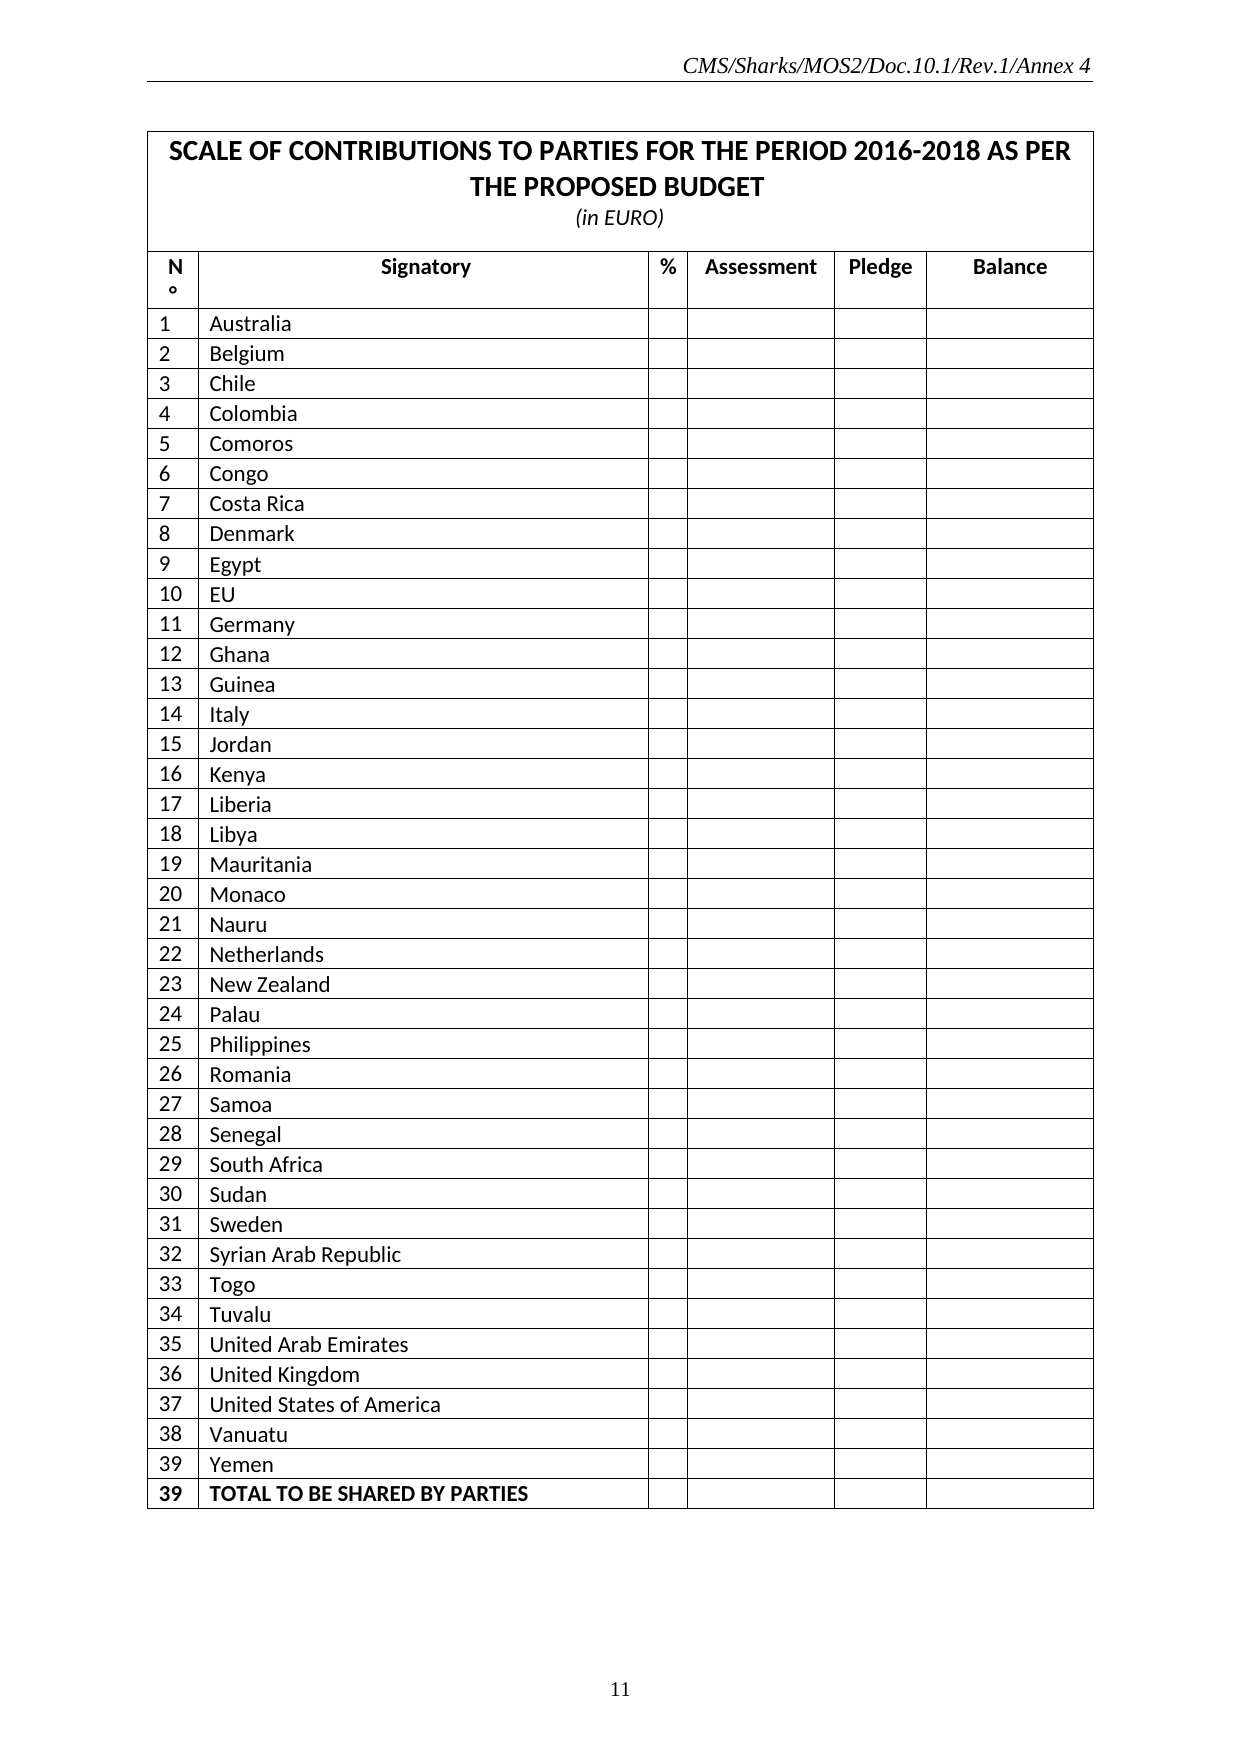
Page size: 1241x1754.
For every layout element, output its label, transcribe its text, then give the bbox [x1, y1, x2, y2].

table_cell [688, 849, 834, 878]
table_cell [649, 609, 687, 638]
table_cell [688, 1239, 834, 1268]
table_cell Denmark [199, 519, 648, 548]
table_cell 16 [148, 759, 198, 788]
table_cell [835, 1479, 926, 1508]
table_cell [927, 579, 1093, 608]
table_cell [835, 579, 926, 608]
table_cell [927, 489, 1093, 518]
table_cell [835, 759, 926, 788]
table_cell [927, 789, 1093, 818]
table_cell % [649, 252, 687, 308]
table_cell Vanuatu [199, 1419, 648, 1448]
table_cell [927, 1239, 1093, 1268]
table_cell [688, 879, 834, 908]
table_cell [649, 1269, 687, 1298]
table_cell [649, 519, 687, 548]
table_cell New Zealand [199, 969, 648, 998]
table_cell [927, 339, 1093, 368]
table_cell [927, 609, 1093, 638]
table_cell 35 [148, 1329, 198, 1358]
table_cell 21 [148, 909, 198, 938]
table_cell United Kingdom [199, 1359, 648, 1388]
table_cell [688, 1149, 834, 1178]
table_cell [835, 1029, 926, 1058]
table_cell 34 [148, 1299, 198, 1328]
table_cell [688, 1029, 834, 1058]
table_cell 1 [148, 309, 198, 338]
table_cell [649, 1059, 687, 1088]
table_cell [927, 729, 1093, 758]
table_cell [927, 699, 1093, 728]
table_cell [688, 819, 834, 848]
table_cell [835, 969, 926, 998]
table_cell [835, 399, 926, 428]
table_cell [835, 849, 926, 878]
table_cell [835, 1059, 926, 1088]
table_cell [927, 939, 1093, 968]
table_cell Germany [199, 609, 648, 638]
table_cell 28 [148, 1119, 198, 1148]
table_cell [927, 429, 1093, 458]
table_cell 22 [148, 939, 198, 968]
table_cell [927, 969, 1093, 998]
table_cell [649, 1359, 687, 1388]
table_cell Chile [199, 369, 648, 398]
table_cell Colombia [199, 399, 648, 428]
table_cell Palau [199, 999, 648, 1028]
table_cell [688, 1329, 834, 1358]
table_cell [688, 999, 834, 1028]
table_cell Congo [199, 459, 648, 488]
table_cell 39 [148, 1479, 198, 1508]
table_cell [649, 789, 687, 818]
table_cell Togo [199, 1269, 648, 1298]
table_cell [688, 369, 834, 398]
table_cell Ghana [199, 639, 648, 668]
table_cell [688, 1299, 834, 1328]
table_cell 9 [148, 549, 198, 578]
table_cell Costa Rica [199, 489, 648, 518]
table_cell [688, 1359, 834, 1388]
table_cell [649, 309, 687, 338]
table_cell [649, 1419, 687, 1448]
table_cell [649, 879, 687, 908]
table_cell [835, 549, 926, 578]
table_cell [649, 729, 687, 758]
table_cell 39 [148, 1449, 198, 1478]
table_cell Samoa [199, 1089, 648, 1118]
table_cell [835, 699, 926, 728]
table_cell [649, 819, 687, 848]
table_cell 20 [148, 879, 198, 908]
table_cell [835, 1269, 926, 1298]
table_cell [649, 909, 687, 938]
table_cell [927, 879, 1093, 908]
table_cell [927, 1479, 1093, 1508]
table_cell [927, 1299, 1093, 1328]
table_cell [835, 1299, 926, 1328]
table_cell [927, 459, 1093, 488]
table_cell Yemen [199, 1449, 648, 1478]
table_cell [649, 1029, 687, 1058]
table_cell [927, 1269, 1093, 1298]
table_cell [927, 309, 1093, 338]
table_cell Netherlands [199, 939, 648, 968]
table_cell [649, 1149, 687, 1178]
table_cell [688, 489, 834, 518]
table_cell [835, 1209, 926, 1238]
table_cell [649, 639, 687, 668]
table_cell [835, 489, 926, 518]
table_cell [927, 1059, 1093, 1088]
table_cell [688, 399, 834, 428]
table_cell United States of America [199, 1389, 648, 1418]
table_cell [835, 669, 926, 698]
table_cell [649, 1299, 687, 1328]
table_cell [688, 1119, 834, 1148]
table_cell 37 [148, 1389, 198, 1418]
table_cell Senegal [199, 1119, 648, 1148]
table_cell [835, 429, 926, 458]
table_cell 23 [148, 969, 198, 998]
table_cell [649, 1209, 687, 1238]
table_cell [649, 999, 687, 1028]
table_cell [649, 1479, 687, 1508]
table_cell [649, 549, 687, 578]
table_cell [927, 519, 1093, 548]
table_cell [649, 1329, 687, 1358]
table_cell Monaco [199, 879, 648, 908]
table_cell [649, 1389, 687, 1418]
table_cell [649, 579, 687, 608]
table_cell [927, 1089, 1093, 1118]
table_cell 15 [148, 729, 198, 758]
table_cell Guinea [199, 669, 648, 698]
table_cell [927, 1449, 1093, 1478]
table_cell [688, 759, 834, 788]
table_cell 36 [148, 1359, 198, 1388]
table_cell Sweden [199, 1209, 648, 1238]
table_cell [688, 1089, 834, 1118]
table_cell [649, 399, 687, 428]
table_cell 11 [148, 609, 198, 638]
table_cell [835, 519, 926, 548]
table_cell 29 [148, 1149, 198, 1178]
table_cell [835, 1389, 926, 1418]
table_cell [835, 909, 926, 938]
table_cell [835, 789, 926, 818]
table_cell [649, 369, 687, 398]
table_cell [688, 1389, 834, 1418]
table_cell [835, 1119, 926, 1148]
table_cell [688, 729, 834, 758]
table_cell Pledge [835, 252, 926, 308]
table_cell [835, 309, 926, 338]
table_cell 14 [148, 699, 198, 728]
table_cell 33 [148, 1269, 198, 1298]
table_cell [688, 609, 834, 638]
table_cell Syrian Arab Republic [199, 1239, 648, 1268]
table_cell Australia [199, 309, 648, 338]
table_cell [835, 1329, 926, 1358]
table_cell [835, 1089, 926, 1118]
table_header SCALE OF CONTRIBUTIONS TO PARTIES FOR THE PERIOD 2016-2018 AS PER THE PROPOSED BUDGET (in EURO) [148, 132, 1093, 251]
table_cell [835, 879, 926, 908]
table_cell [835, 1149, 926, 1178]
table_cell [688, 1179, 834, 1208]
table_cell [649, 1239, 687, 1268]
table_cell [688, 1269, 834, 1298]
table_cell [835, 939, 926, 968]
table_cell 3 [148, 369, 198, 398]
table_cell [927, 999, 1093, 1028]
table_cell Philippines [199, 1029, 648, 1058]
table_cell 8 [148, 519, 198, 548]
table_cell [835, 1359, 926, 1388]
table_cell [688, 429, 834, 458]
table_cell Signatory [199, 252, 648, 308]
table_cell Kenya [199, 759, 648, 788]
table_cell [835, 1449, 926, 1478]
table_cell [649, 1089, 687, 1118]
table_cell 27 [148, 1089, 198, 1118]
table_cell [688, 669, 834, 698]
table_cell [688, 1449, 834, 1478]
table_cell Liberia [199, 789, 648, 818]
table_cell [688, 519, 834, 548]
table_cell [649, 699, 687, 728]
table_cell 38 [148, 1419, 198, 1448]
table_cell [927, 639, 1093, 668]
table_cell [688, 309, 834, 338]
table_cell [649, 939, 687, 968]
table_cell N° [148, 252, 198, 308]
table_cell [688, 1209, 834, 1238]
table_cell [688, 789, 834, 818]
table_cell [688, 939, 834, 968]
table_cell Italy [199, 699, 648, 728]
table_cell [927, 1389, 1093, 1418]
table_cell [927, 1119, 1093, 1148]
table_cell 32 [148, 1239, 198, 1268]
table_cell [835, 459, 926, 488]
table_cell [649, 669, 687, 698]
table_cell [927, 819, 1093, 848]
table_cell [688, 459, 834, 488]
table_cell [688, 1059, 834, 1088]
table_cell EU [199, 579, 648, 608]
table_cell [688, 909, 834, 938]
table_cell [927, 759, 1093, 788]
table_cell Libya [199, 819, 648, 848]
table_cell [835, 1179, 926, 1208]
table_cell Belgium [199, 339, 648, 368]
table_cell 5 [148, 429, 198, 458]
table_cell [649, 429, 687, 458]
table_cell [927, 369, 1093, 398]
table_cell Mauritania [199, 849, 648, 878]
table_cell 12 [148, 639, 198, 668]
table_cell [927, 1029, 1093, 1058]
table_cell TOTAL TO BE SHARED BY PARTIES [199, 1479, 648, 1508]
table_cell 24 [148, 999, 198, 1028]
table_cell [649, 1179, 687, 1208]
table_cell 19 [148, 849, 198, 878]
table_cell [927, 1179, 1093, 1208]
table_cell [835, 369, 926, 398]
table_cell 31 [148, 1209, 198, 1238]
table_cell [688, 339, 834, 368]
table_cell Nauru [199, 909, 648, 938]
table_cell [835, 729, 926, 758]
table_cell 18 [148, 819, 198, 848]
table_cell [835, 1239, 926, 1268]
table_cell United Arab Emirates [199, 1329, 648, 1358]
table_cell 2 [148, 339, 198, 368]
table_cell [688, 1479, 834, 1508]
table_cell Romania [199, 1059, 648, 1088]
table_cell [835, 819, 926, 848]
table_cell [649, 339, 687, 368]
table_cell [835, 999, 926, 1028]
table_cell [927, 1329, 1093, 1358]
table_cell [649, 759, 687, 788]
table_cell Jordan [199, 729, 648, 758]
table_cell [688, 969, 834, 998]
table_cell [835, 339, 926, 368]
table_cell 26 [148, 1059, 198, 1088]
table_cell 6 [148, 459, 198, 488]
table_cell [927, 1149, 1093, 1178]
table_cell [927, 669, 1093, 698]
table_cell [927, 909, 1093, 938]
table_cell [649, 1449, 687, 1478]
table_cell [649, 489, 687, 518]
table_cell 7 [148, 489, 198, 518]
table_cell [927, 849, 1093, 878]
table_cell [688, 549, 834, 578]
table_cell 25 [148, 1029, 198, 1058]
table_cell [835, 1419, 926, 1448]
table_cell [835, 609, 926, 638]
table_cell 30 [148, 1179, 198, 1208]
table_cell [927, 1359, 1093, 1388]
table_cell 4 [148, 399, 198, 428]
table_cell [649, 849, 687, 878]
table_cell [649, 969, 687, 998]
table_cell Assessment [688, 252, 834, 308]
table_cell [927, 1419, 1093, 1448]
table_cell [927, 1209, 1093, 1238]
table_cell [688, 699, 834, 728]
table_cell Balance [927, 252, 1093, 308]
table_cell Comoros [199, 429, 648, 458]
table_cell [649, 1119, 687, 1148]
table_cell [835, 639, 926, 668]
table_cell [927, 399, 1093, 428]
table_cell South Africa [199, 1149, 648, 1178]
table_cell Tuvalu [199, 1299, 648, 1328]
table_cell 10 [148, 579, 198, 608]
table_cell Egypt [199, 549, 648, 578]
table_cell Sudan [199, 1179, 648, 1208]
table_cell [688, 579, 834, 608]
table_cell [688, 1419, 834, 1448]
table_cell [688, 639, 834, 668]
table_cell 13 [148, 669, 198, 698]
table_cell 17 [148, 789, 198, 818]
table_cell [927, 549, 1093, 578]
table_cell [649, 459, 687, 488]
